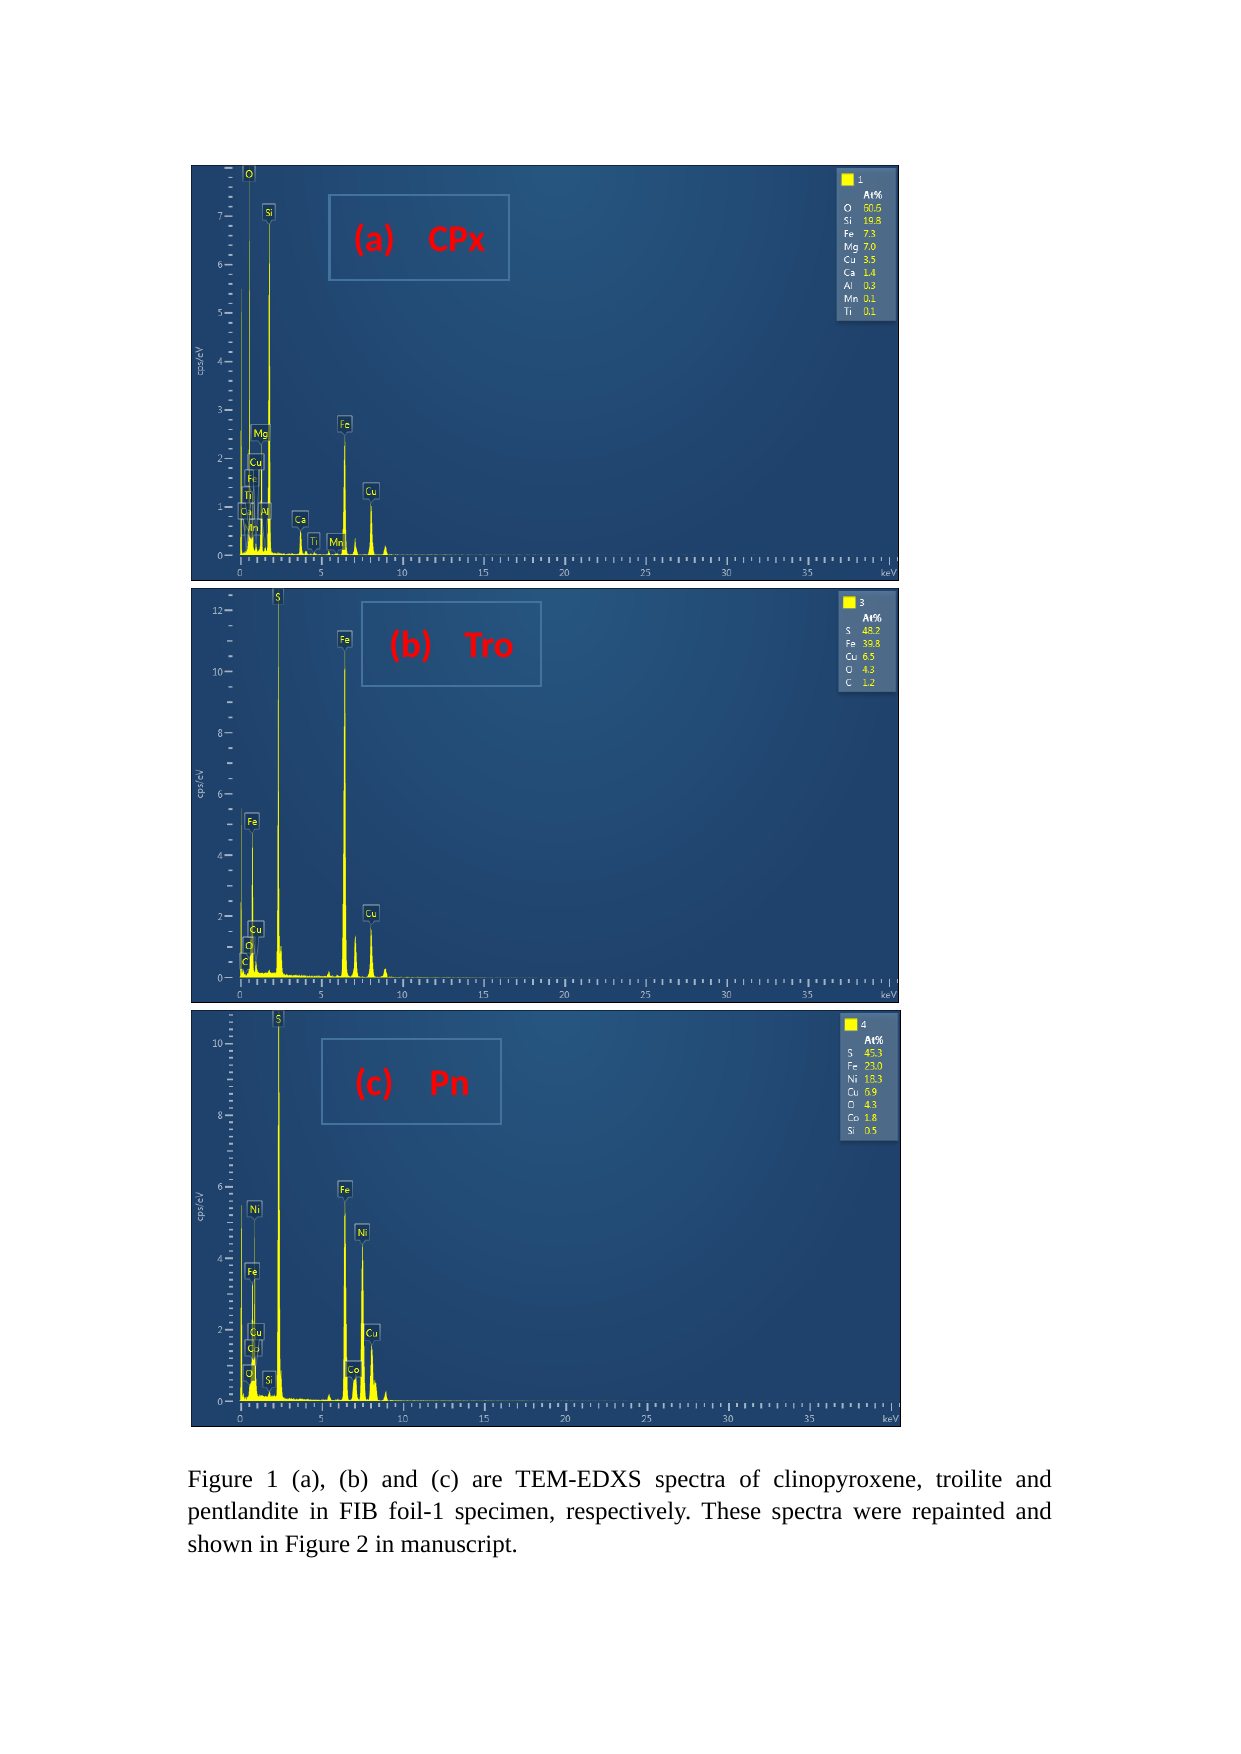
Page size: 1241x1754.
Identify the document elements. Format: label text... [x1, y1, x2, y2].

text Figure 1 (a), (b) and (c) are TEM-EDXS spectra of clinopyroxene, troilite and pentlandite in FIB foil-1 specimen, respectively. These spectra were repainted and shown in Figure 2 in manuscript. [187, 1462, 1053, 1559]
picture [187, 1007, 904, 1430]
picture [187, 162, 902, 1006]
